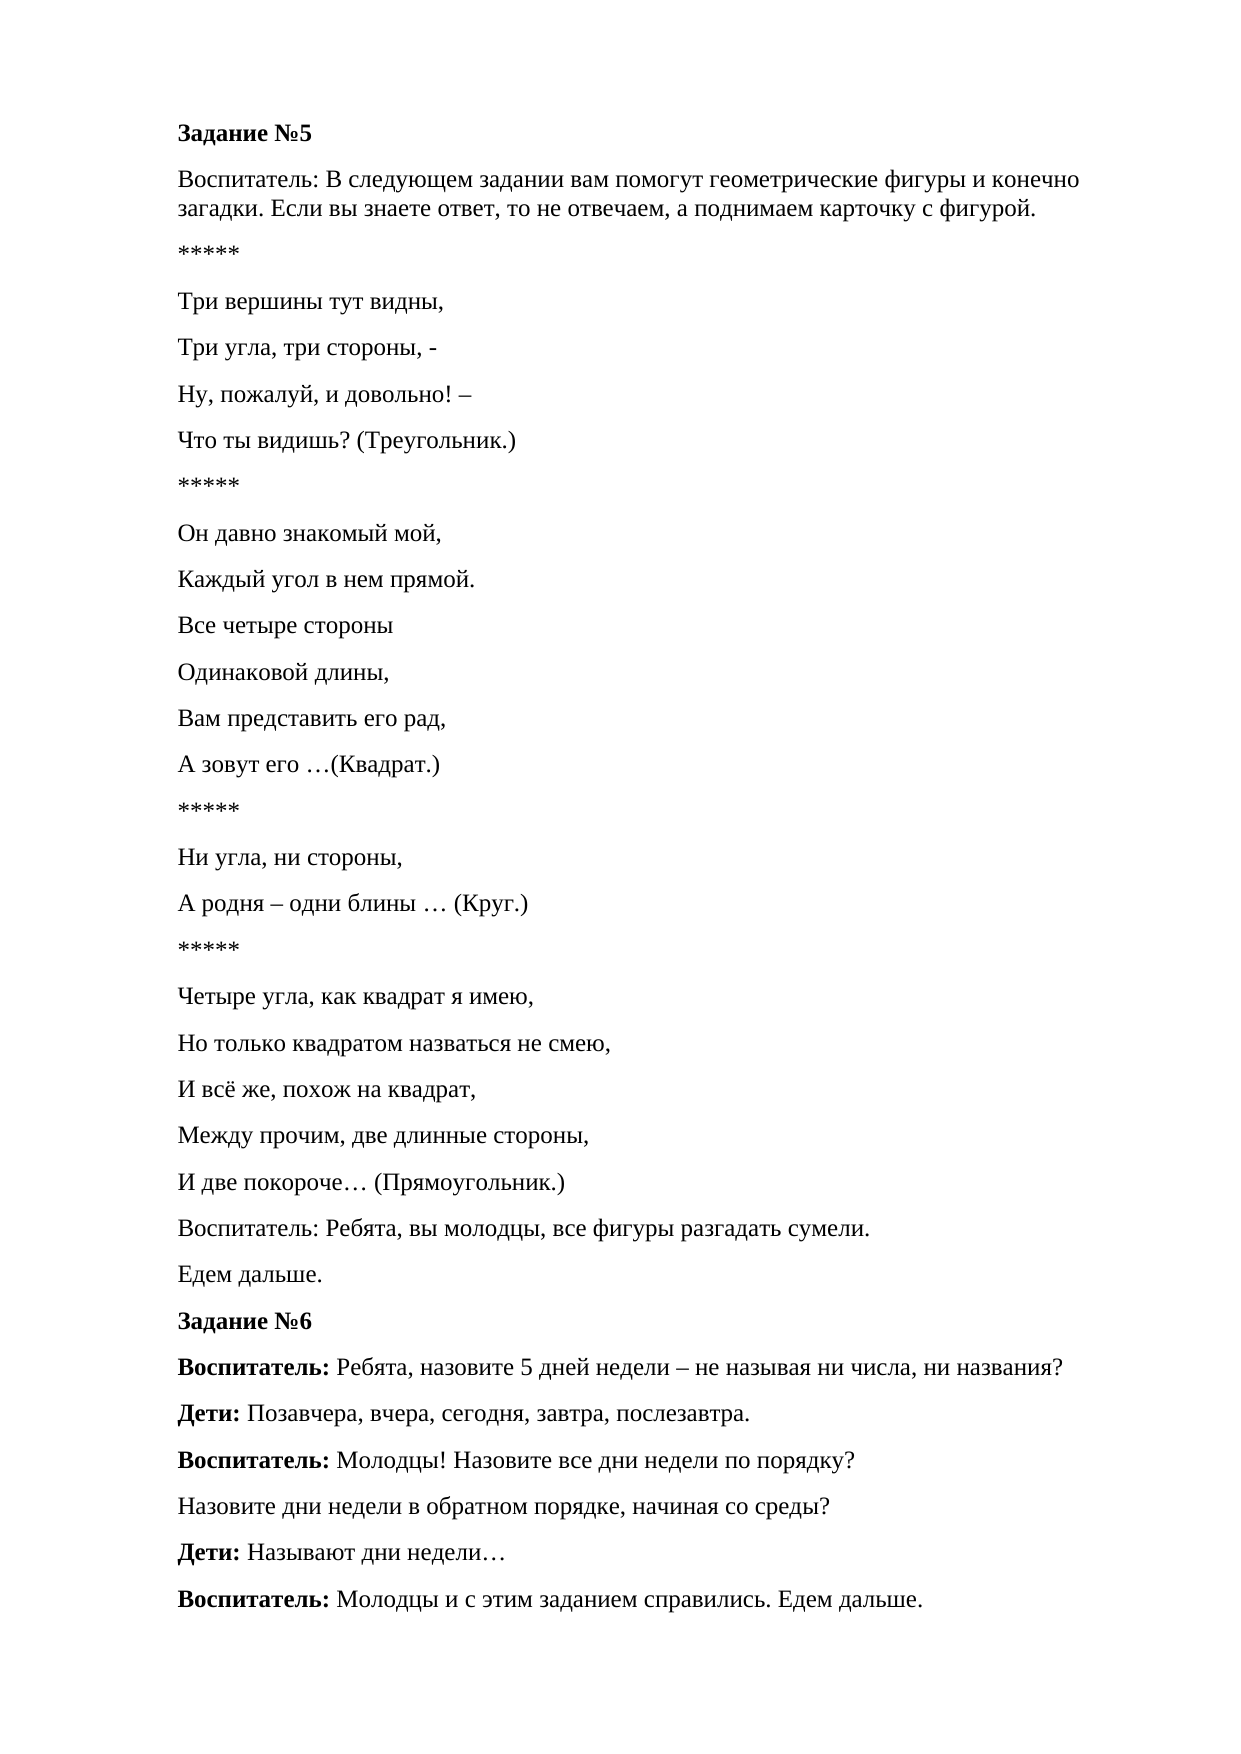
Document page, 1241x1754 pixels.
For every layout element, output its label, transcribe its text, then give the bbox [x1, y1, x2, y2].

text ***** [177, 935, 1152, 964]
text Между прочим, две длинные стороны, [177, 1120, 1152, 1149]
text Одинаковой длины, [177, 657, 1152, 686]
text Дети: Называют дни недели… [177, 1537, 1152, 1566]
text А зовут его …(Квадрат.) [177, 749, 1152, 778]
text Едем дальше. [177, 1259, 1152, 1288]
text Что ты видишь? (Треугольник.) [177, 425, 1152, 454]
text Ни угла, ни стороны, [177, 842, 1152, 871]
text Три вершины тут видны, [177, 286, 1152, 315]
text ***** [177, 239, 1152, 268]
text Дети: Позавчера, вчера, сегодня, завтра, послезавтра. [177, 1398, 1152, 1427]
text И две покороче… (Прямоугольник.) [177, 1167, 1152, 1195]
text Но только квадратом назваться не смею, [177, 1028, 1152, 1056]
text Воспитатель: Молодцы! Назовите все дни недели по порядку? [177, 1445, 1152, 1473]
text Воспитатель: В следующем задании вам помогут геометрические фигуры и конечно загадки. Если вы знаете ответ, то не отвечаем, а поднимаем карточку с фигурой. [177, 164, 1152, 222]
text Задание №5 [177, 118, 1152, 147]
text Задание №6 [177, 1306, 1152, 1334]
text Все четыре стороны [177, 610, 1152, 639]
text Назовите дни недели в обратном порядке, начиная со среды? [177, 1491, 1152, 1520]
text А родня – одни блины … (Круг.) [177, 888, 1152, 917]
text ***** [177, 471, 1152, 500]
text Четыре угла, как квадрат я имею, [177, 981, 1152, 1010]
text Три угла, три стороны, - [177, 332, 1152, 361]
text Ну, пожалуй, и довольно! – [177, 379, 1152, 407]
text Вам представить его рад, [177, 703, 1152, 732]
text Воспитатель: Молодцы и с этим заданием справились. Едем дальше. [177, 1584, 1152, 1613]
text Он давно знакомый мой, [177, 518, 1152, 546]
text ***** [177, 796, 1152, 824]
text Воспитатель: Ребята, назовите 5 дней недели – не называя ни числа, ни названия? [177, 1352, 1152, 1381]
text Воспитатель: Ребята, вы молодцы, все фигуры разгадать сумели. [177, 1213, 1152, 1242]
text Каждый угол в нем прямой. [177, 564, 1152, 593]
text И всё же, похож на квадрат, [177, 1074, 1152, 1103]
